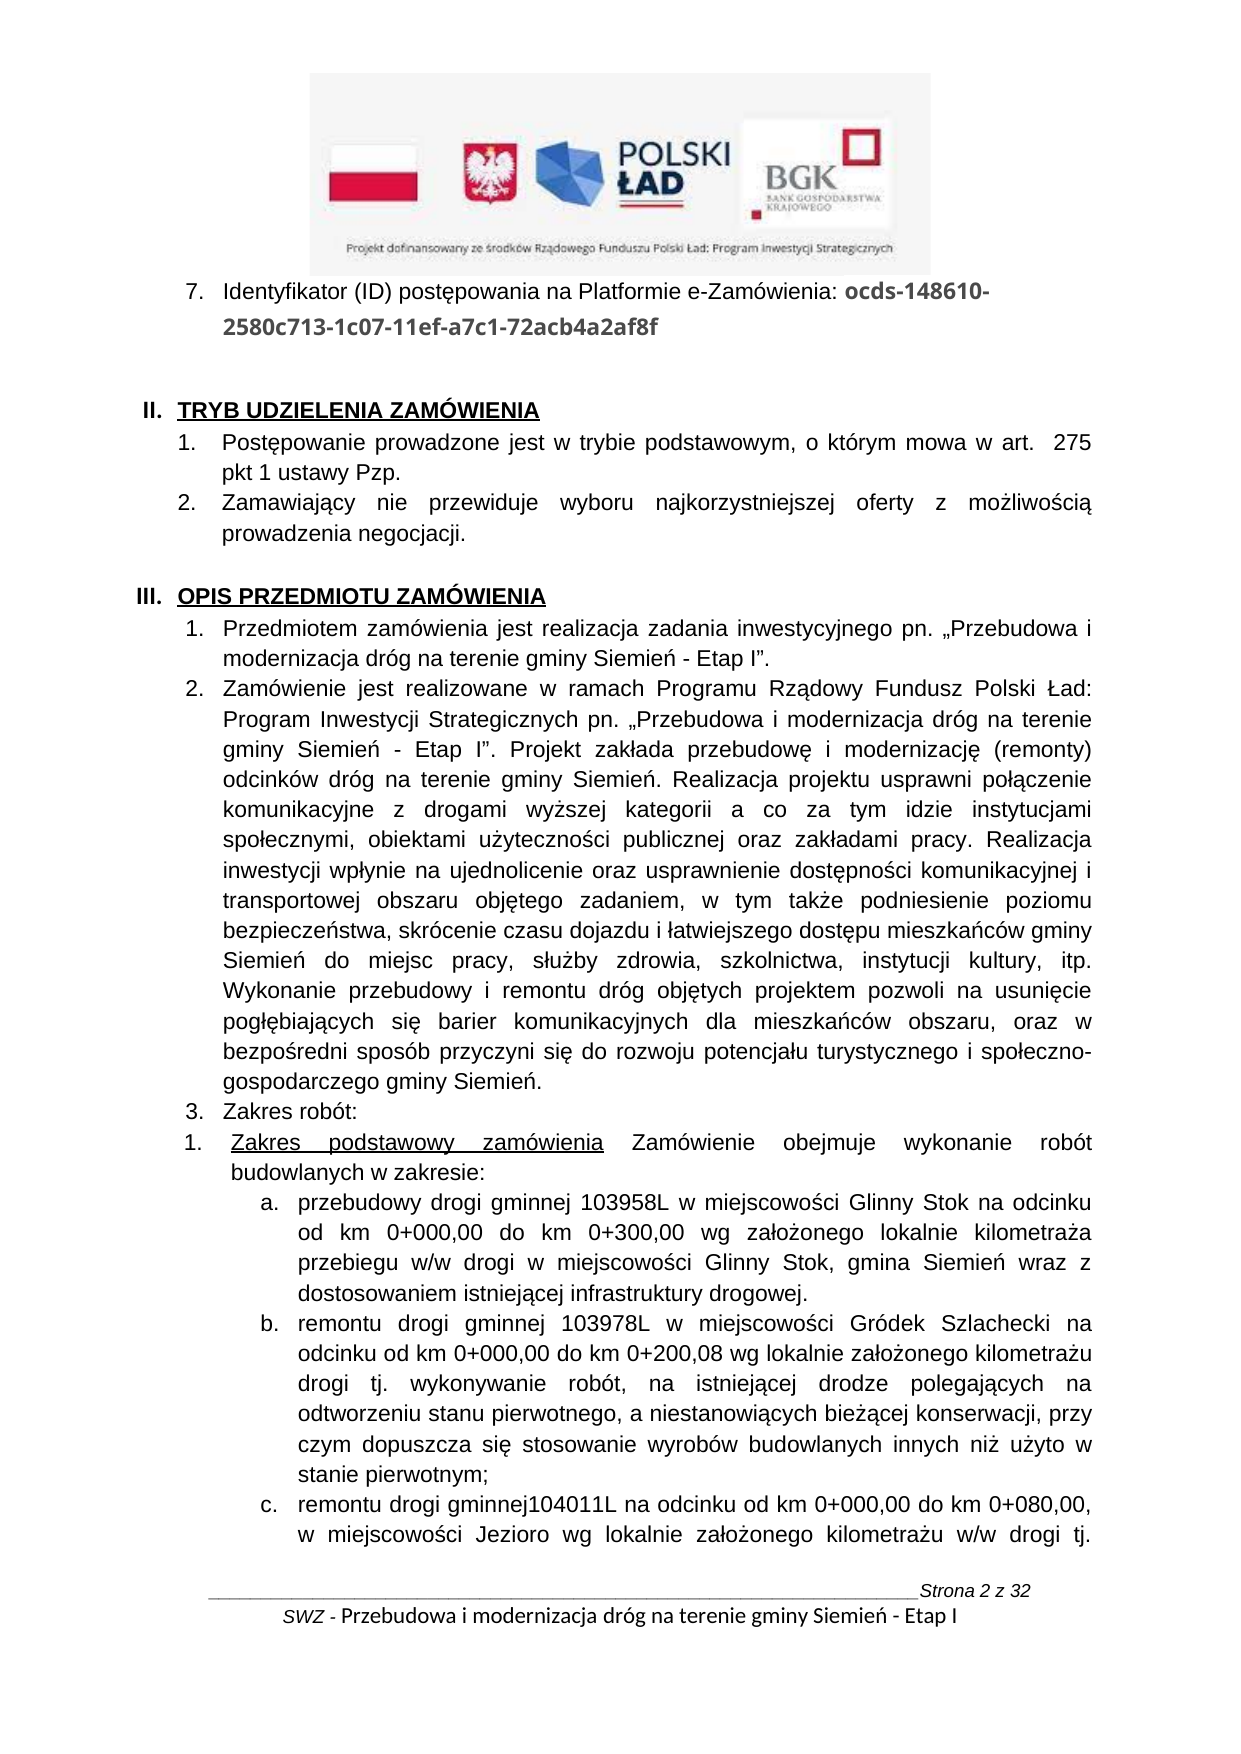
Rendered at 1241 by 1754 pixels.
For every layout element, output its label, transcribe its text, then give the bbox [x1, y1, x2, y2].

list Zakres robót: [185, 1098, 1092, 1124]
list Przedmiotem zamówienia jest realizacja zadania inwestycyjnego pn. „Przebudowa i modernizacja dróg na terenie gminy Siemień - Etap I”. [185, 615, 1092, 671]
list remontu drogi gminnej 103978L w miejscowości Gródek Szlachecki na odcinku od km 0+000,00 do km 0+200,08 wg lokalnie założonego kilometrażu drogi tj. wykonywanie robót, na istniejącej drodze polegających na odtworzeniu stanu pierwotnego, a niestanowiących bieżącej konserwacji, przy czym dopuszcza się stosowanie wyrobów budowlanych innych niż użyto w stanie pierwotnym; [260, 1310, 1092, 1487]
list przebudowy drogi gminnej 103958L w miejscowości Glinny Stok na odcinku od km 0+000,00 do km 0+300,00 wg założonego lokalnie kilometraża przebiegu w/w drogi w miejscowości Glinny Stok, gmina Siemień wraz z dostosowaniem istniejącej infrastruktury drogowej. [260, 1189, 1092, 1306]
list TRYB UDZIELENIA ZAMÓWIENIA [162, 394, 1092, 424]
picture [309, 73, 931, 276]
list Zakres podstawowy zamówienia Zamówienie obejmuje wykonanie robót budowlanych w zakresie: [193, 1128, 1092, 1185]
list OPIS PRZEDMIOTU ZAMÓWIENIA [162, 580, 1092, 610]
list Zamawiający nie przewiduje wyboru najkorzystniejszej oferty z możliwością prowadzenia negocjacji. [177, 489, 1092, 546]
list Identyfikator (ID) postępowania na Platformie e-Zamówienia: ocds-148610-2580c713-1c07-11ef-a7c1-72acb4a2af8f [185, 275, 1092, 342]
list Postępowanie prowadzone jest w trybie podstawowym, o którym mowa w art. 275 pkt 1 ustawy Pzp. [177, 429, 1092, 485]
list Zamówienie jest realizowane w ramach Programu Rządowy Fundusz Polski Ład: Program Inwestycji Strategicznych pn. „Przebudowa i modernizacja dróg na terenie gminy Siemień - Etap I”. Projekt zakłada przebudowę i modernizację (remonty) odcinków dróg na terenie gminy Siemień. Realizacja projektu usprawni połączenie komunikacyjne z drogami wyższej kategorii a co za tym idzie instytucjami społecznymi, obiektami użyteczności publicznej oraz zakładami pracy. Realizacja inwestycji wpłynie na ujednolicenie oraz usprawnienie dostępności komunikacyjnej i transportowej obszaru objętego zadaniem, w tym także podniesienie poziomu bezpieczeństwa, skrócenie czasu dojazdu i łatwiejszego dostępu mieszkańców gminy Siemień do miejsc pracy, służby zdrowia, szkolnictwa, instytucji kultury, itp. Wykonanie przebudowy i remontu dróg objętych projektem pozwoli na usunięcie pogłębiających się barier komunikacyjnych dla mieszkańców obszaru, oraz w bezpośredni sposób przyczyni się do rozwoju potencjału turystycznego i społeczno- gospodarczego gminy Siemień. [185, 675, 1092, 1094]
